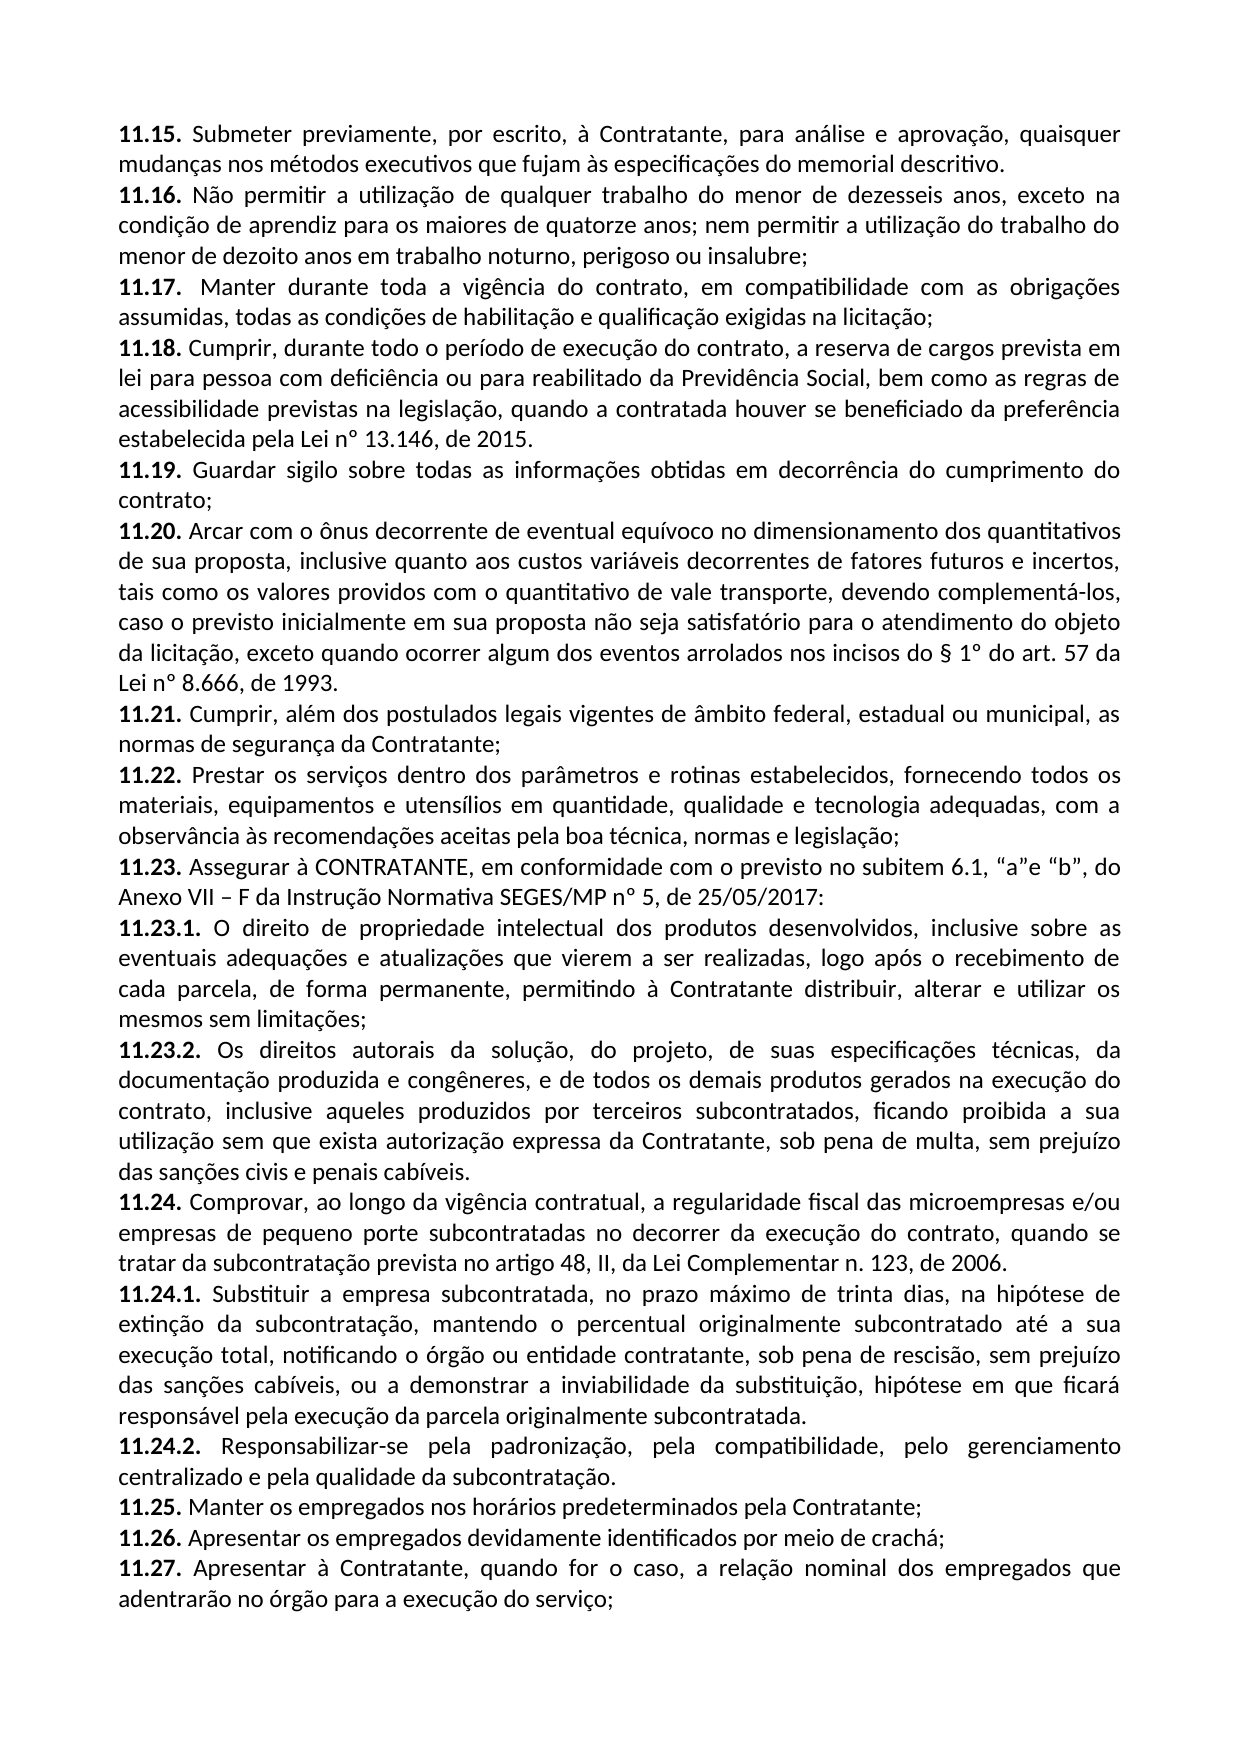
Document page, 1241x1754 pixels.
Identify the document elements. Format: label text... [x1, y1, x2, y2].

text 11.25. Manter os empregados nos horários predeterminados pela Contratante; [118, 1492, 1122, 1522]
text 11.27. Apresentar à Contratante, quando for o caso, a relação nominal dos empregados que adentrarão no órgão para a execução do serviço; [118, 1553, 1122, 1614]
text 11.20. Arcar com o ônus decorrente de eventual equívoco no dimensionamento dos quantitativos de sua proposta, inclusive quanto aos custos variáveis decorrentes de fatores futuros e incertos, tais como os valores providos com o quantitativo de vale transporte, devendo complementá-los, caso o previsto inicialmente em sua proposta não seja satisfatório para o atendimento do objeto da licitação, exceto quando ocorrer algum dos eventos arrolados nos incisos do § 1º do art. 57 da Lei nº 8.666, de 1993. [118, 515, 1122, 698]
text 11.23.1. O direito de propriedade intelectual dos produtos desenvolvidos, inclusive sobre as eventuais adequações e atualizações que vierem a ser realizadas, logo após o recebimento de cada parcela, de forma permanente, permitindo à Contratante distribuir, alterar e utilizar os mesmos sem limitações; [118, 912, 1122, 1034]
text 11.22. Prestar os serviços dentro dos parâmetros e rotinas estabelecidos, fornecendo todos os materiais, equipamentos e utensílios em quantidade, qualidade e tecnologia adequadas, com a observância às recomendações aceitas pela boa técnica, normas e legislação; [118, 759, 1122, 851]
text 11.24. Comprovar, ao longo da vigência contratual, a regularidade fiscal das microempresas e/ou empresas de pequeno porte subcontratadas no decorrer da execução do contrato, quando se tratar da subcontratação prevista no artigo 48, II, da Lei Complementar n. 123, de 2006. [118, 1186, 1122, 1278]
text 11.24.2. Responsabilizar-se pela padronização, pela compatibilidade, pelo gerenciamento centralizado e pela qualidade da subcontratação. [118, 1431, 1122, 1492]
text 11.21. Cumprir, além dos postulados legais vigentes de âmbito federal, estadual ou municipal, as normas de segurança da Contratante; [118, 698, 1122, 759]
text 11.24.1. Substituir a empresa subcontratada, no prazo máximo de trinta dias, na hipótese de extinção da subcontratação, mantendo o percentual originalmente subcontratado até a sua execução total, notificando o órgão ou entidade contratante, sob pena de rescisão, sem prejuízo das sanções cabíveis, ou a demonstrar a inviabilidade da substituição, hipótese em que ficará responsável pela execução da parcela originalmente subcontratada. [118, 1278, 1122, 1431]
text 11.23.2. Os direitos autorais da solução, do projeto, de suas especificações técnicas, da documentação produzida e congêneres, e de todos os demais produtos gerados na execução do contrato, inclusive aqueles produzidos por terceiros subcontratados, ficando proibida a sua utilização sem que exista autorização expressa da Contratante, sob pena de multa, sem prejuízo das sanções civis e penais cabíveis. [118, 1034, 1122, 1186]
text 11.15. Submeter previamente, por escrito, à Contratante, para análise e aprovação, quaisquer mudanças nos métodos executivos que fujam às especificações do memorial descritivo. [118, 118, 1122, 179]
text 11.16. Não permitir a utilização de qualquer trabalho do menor de dezesseis anos, exceto na condição de aprendiz para os maiores de quatorze anos; nem permitir a utilização do trabalho do menor de dezoito anos em trabalho noturno, perigoso ou insalubre; [118, 179, 1122, 271]
text 11.17. Manter durante toda a vigência do contrato, em compatibilidade com as obrigações assumidas, todas as condições de habilitação e qualificação exigidas na licitação; [118, 271, 1122, 332]
text 11.19. Guardar sigilo sobre todas as informações obtidas em decorrência do cumprimento do contrato; [118, 454, 1122, 515]
text 11.23. Assegurar à CONTRATANTE, em conformidade com o previsto no subitem 6.1, “a”e “b”, do Anexo VII – F da Instrução Normativa SEGES/MP nº 5, de 25/05/2017: [118, 851, 1122, 912]
text 11.26. Apresentar os empregados devidamente identificados por meio de crachá; [118, 1522, 1122, 1553]
text 11.18. Cumprir, durante todo o período de execução do contrato, a reserva de cargos prevista em lei para pessoa com deficiência ou para reabilitado da Previdência Social, bem como as regras de acessibilidade previstas na legislação, quando a contratada houver se beneficiado da preferência estabelecida pela Lei nº 13.146, de 2015. [118, 332, 1122, 454]
